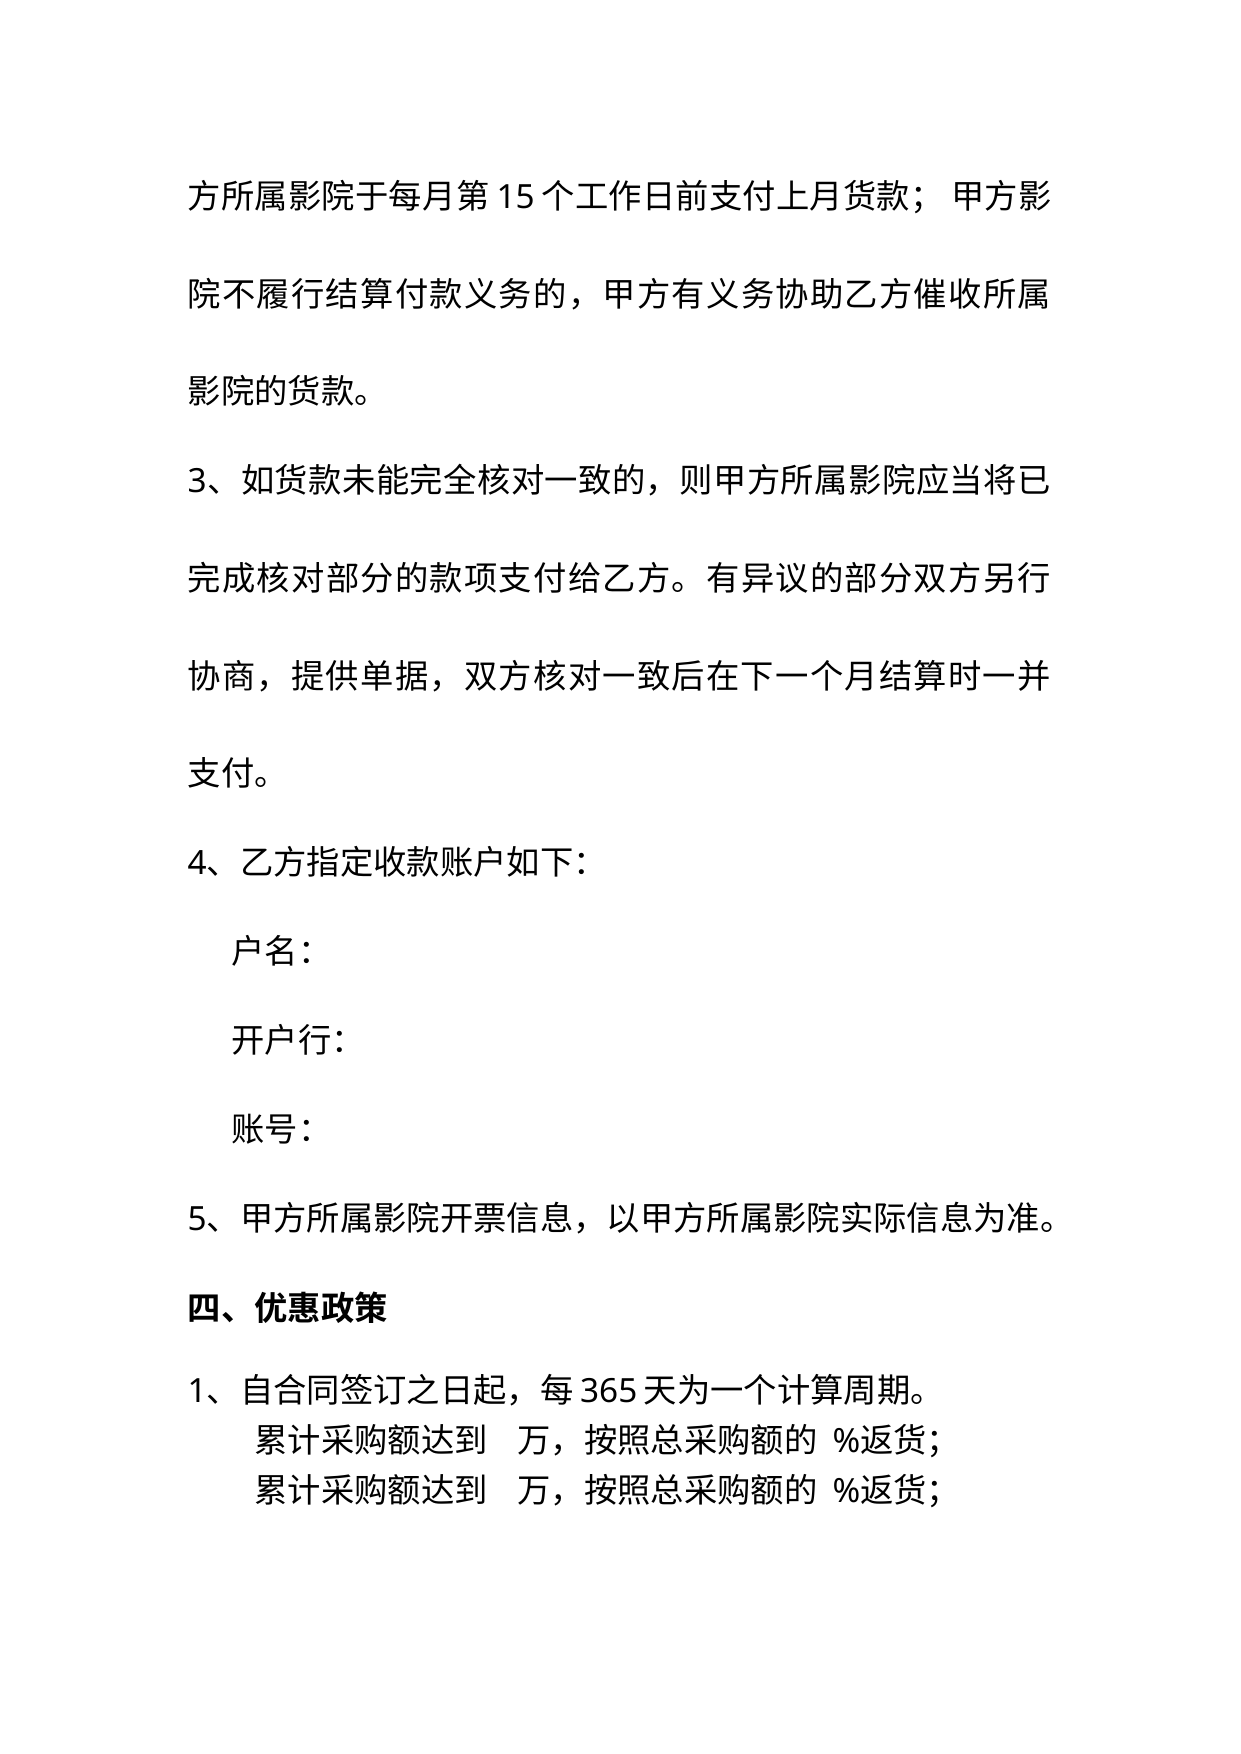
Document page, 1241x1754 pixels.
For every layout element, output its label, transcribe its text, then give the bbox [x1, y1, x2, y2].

text 3、如货款未能完全核对一致的，则甲方所属影院应当将已完成核对部分的款项支付给乙方。有异议的部分双方另行协商，提供单据，双方核对一致后在下一个月结算时一并支付。 [187, 446, 1053, 803]
text 累计采购额达到 万，按照总采购额的 %返货； [187, 1462, 1053, 1512]
text 累计采购额达到 万，按照总采购额的 %返货； [187, 1412, 1053, 1462]
list 账号： [231, 1095, 1053, 1160]
list 5、甲方所属影院开票信息，以甲方所属影院实际信息为准。 [187, 1184, 1053, 1249]
text 1、自合同签订之日起，每365天为一个计算周期。 [187, 1362, 1053, 1412]
text 四、优惠政策 [187, 1273, 1053, 1338]
text 4、乙方指定收款账户如下： [187, 828, 1053, 893]
list 户名： [231, 917, 1053, 982]
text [187, 162, 1053, 422]
list 开户行： [231, 1006, 1053, 1071]
